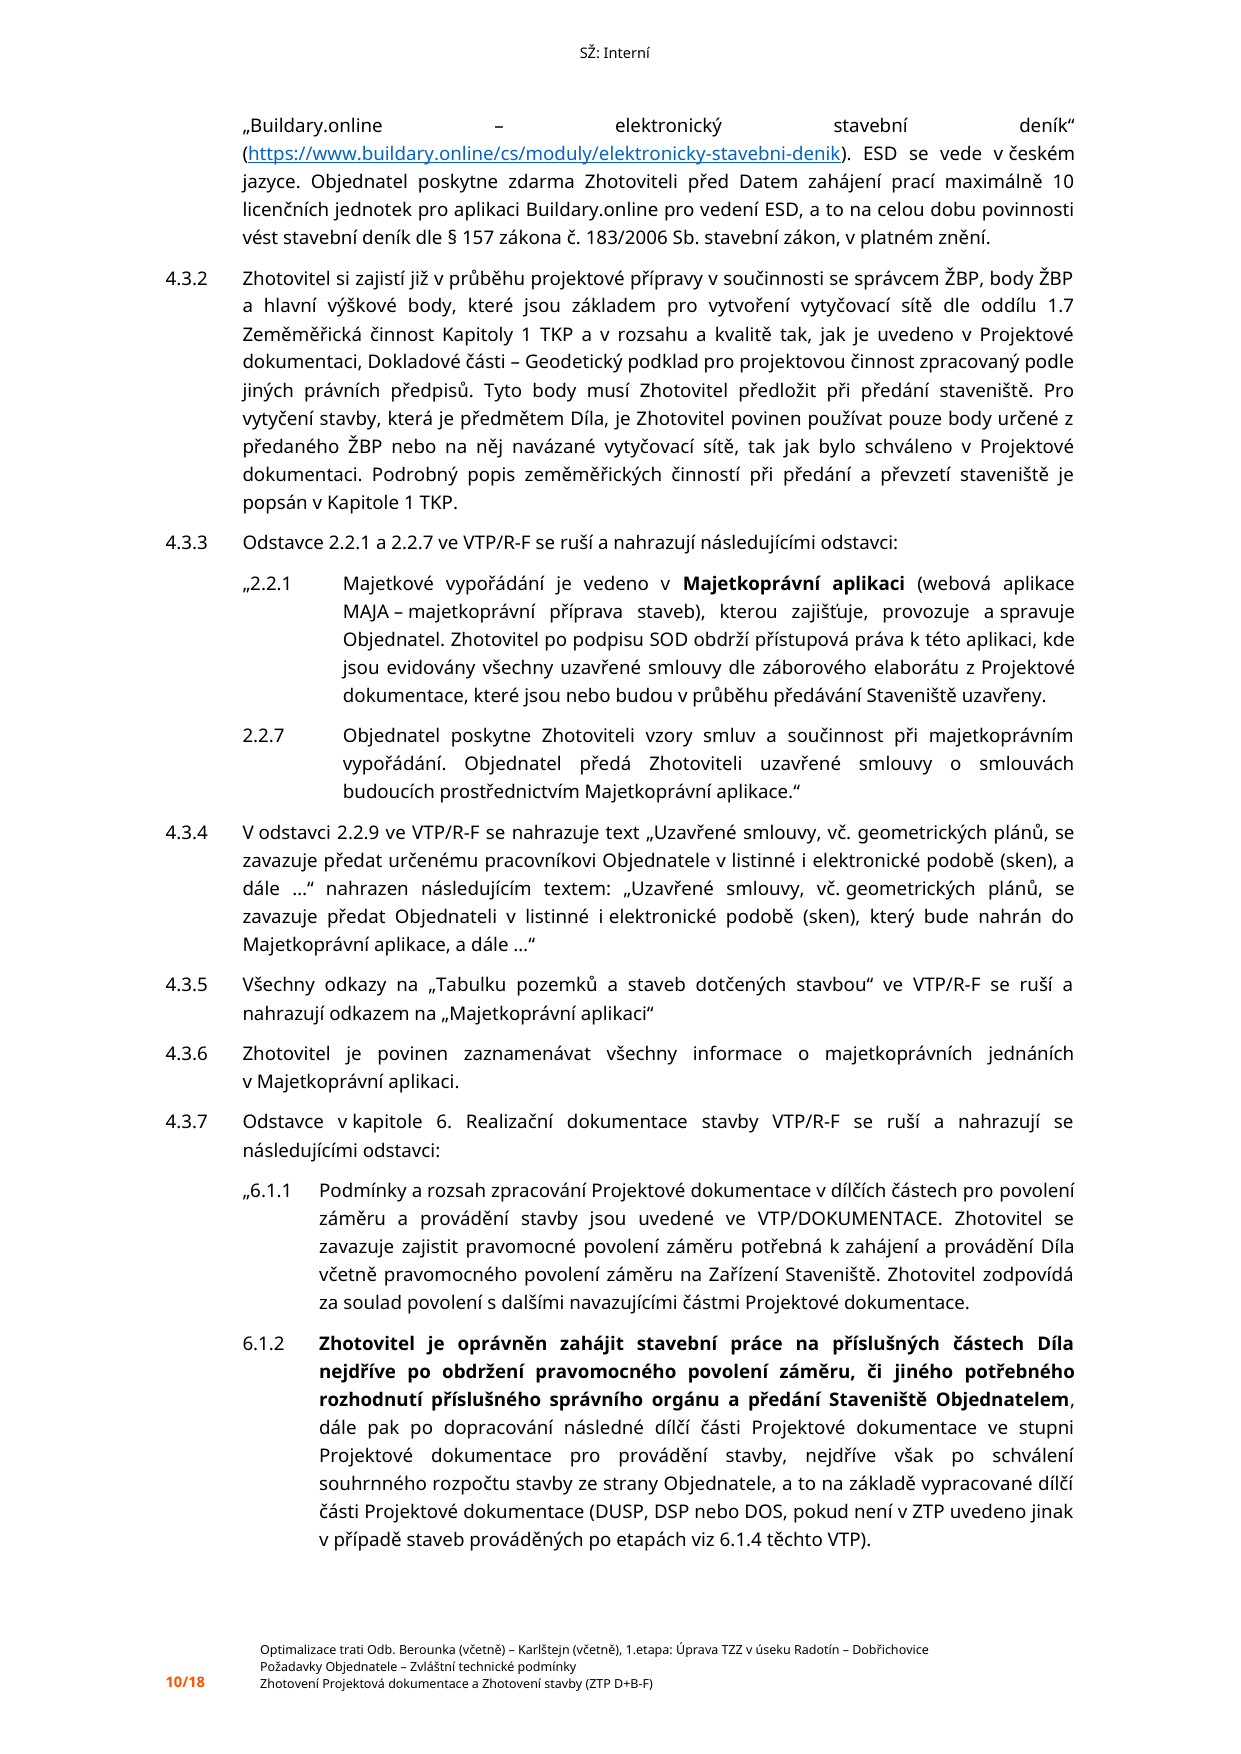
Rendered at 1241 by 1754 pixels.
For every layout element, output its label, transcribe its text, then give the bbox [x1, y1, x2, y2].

text Zhotovitel si zajistí již v průběhu projektové přípravy v součinnosti se správcem ŽBP, body ŽBP a hlavní výškové body, které jsou základem pro vytvoření vytyčovací sítě dle oddílu 1.7 Zeměměřická činnost Kapitoly 1 TKP a v rozsahu a kvalitě tak, jak je uvedeno v Projektové dokumentaci, Dokladové části – Geodetický podklad pro projektovou činnost zpracovaný podle jiných právních předpisů. Tyto body musí Zhotovitel předložit při předání staveniště. Pro vytyčení stavby, která je předmětem Díla, je Zhotovitel povinen používat pouze body určené z předaného ŽBP nebo na něj navázané vytyčovací sítě, tak jak bylo schváleno v Projektové dokumentaci. Podrobný popis zeměměřických činností při předání a převzetí staveniště je popsán v Kapitole 1 TKP. [165, 265, 1075, 514]
text „6.1.1 Podmínky a rozsah zpracování Projektové dokumentace v dílčích částech pro povolení záměru a provádění stavby jsou uvedené ve VTP/DOKUMENTACE. Zhotovitel se zavazuje zajistit pravomocné povolení záměru potřebná k zahájení a provádění Díla včetně pravomocného povolení záměru na Zařízení Staveniště. Zhotovitel zodpovídá za soulad povolení s dalšími navazujícími částmi Projektové dokumentace. [242, 1177, 1075, 1315]
text Odstavce 2.2.1 a 2.2.7 ve VTP/R-F se ruší a nahrazují následujícími odstavci: [165, 529, 1075, 555]
text V odstavci 2.2.9 ve VTP/R-F se nahrazuje text „Uzavřené smlouvy, vč. geometrických plánů, se zavazuje předat určenému pracovníkovi Objednatele v listinné i elektronické podobě (sken), a dále …“ nahrazen následujícím textem: „Uzavřené smlouvy, vč. geometrických plánů, se zavazuje předat Objednateli v listinné i elektronické podobě (sken), který bude nahrán do Majetkoprávní aplikace, a dále …“ [165, 819, 1075, 957]
text 2.2.7 Objednatel poskytne Zhotoviteli vzory smluv a součinnost při majetkoprávním vypořádání. Objednatel předá Zhotoviteli uzavřené smlouvy o smlouvách budoucích prostřednictvím Majetkoprávní aplikace.“ [242, 723, 1075, 804]
text „2.2.1 Majetkové vypořádání je vedeno v Majetkoprávní aplikaci (webová aplikace MAJA – majetkoprávní příprava staveb), kterou zajišťuje, provozuje a spravuje Objednatel. Zhotovitel po podpisu SOD obdrží přístupová práva k této aplikaci, kde jsou evidovány všechny uzavřené smlouvy dle záborového elaborátu z Projektové dokumentace, které jsou nebo budou v průběhu předávání Staveniště uzavřeny. [242, 570, 1075, 708]
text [165, 112, 1075, 250]
text Zhotovitel je povinen zaznamenávat všechny informace o majetkoprávních jednáních v Majetkoprávní aplikaci. [165, 1040, 1075, 1094]
text Všechny odkazy na „Tabulku pozemků a staveb dotčených stavbou“ ve VTP/R-F se ruší a nahrazují odkazem na „Majetkoprávní aplikaci“ [165, 972, 1075, 1025]
text Odstavce v kapitole 6. Realizační dokumentace stavby VTP/R-F se ruší a nahrazují se následujícími odstavci: [165, 1109, 1075, 1162]
text 6.1.2 Zhotovitel je oprávněn zahájit stavební práce na příslušných částech Díla nejdříve po obdržení pravomocného povolení záměru, či jiného potřebného rozhodnutí příslušného správního orgánu a předání Staveniště Objednatelem, dále pak po dopracování následné dílčí části Projektové dokumentace ve stupni Projektové dokumentace pro provádění stavby, nejdříve však po schválení souhrnného rozpočtu stavby ze strany Objednatele, a to na základě vypracované dílčí části Projektové dokumentace (DUSP, DSP nebo DOS, pokud není v ZTP uvedeno jinak v případě staveb prováděných po etapách viz 6.1.4 těchto VTP). [242, 1330, 1075, 1552]
